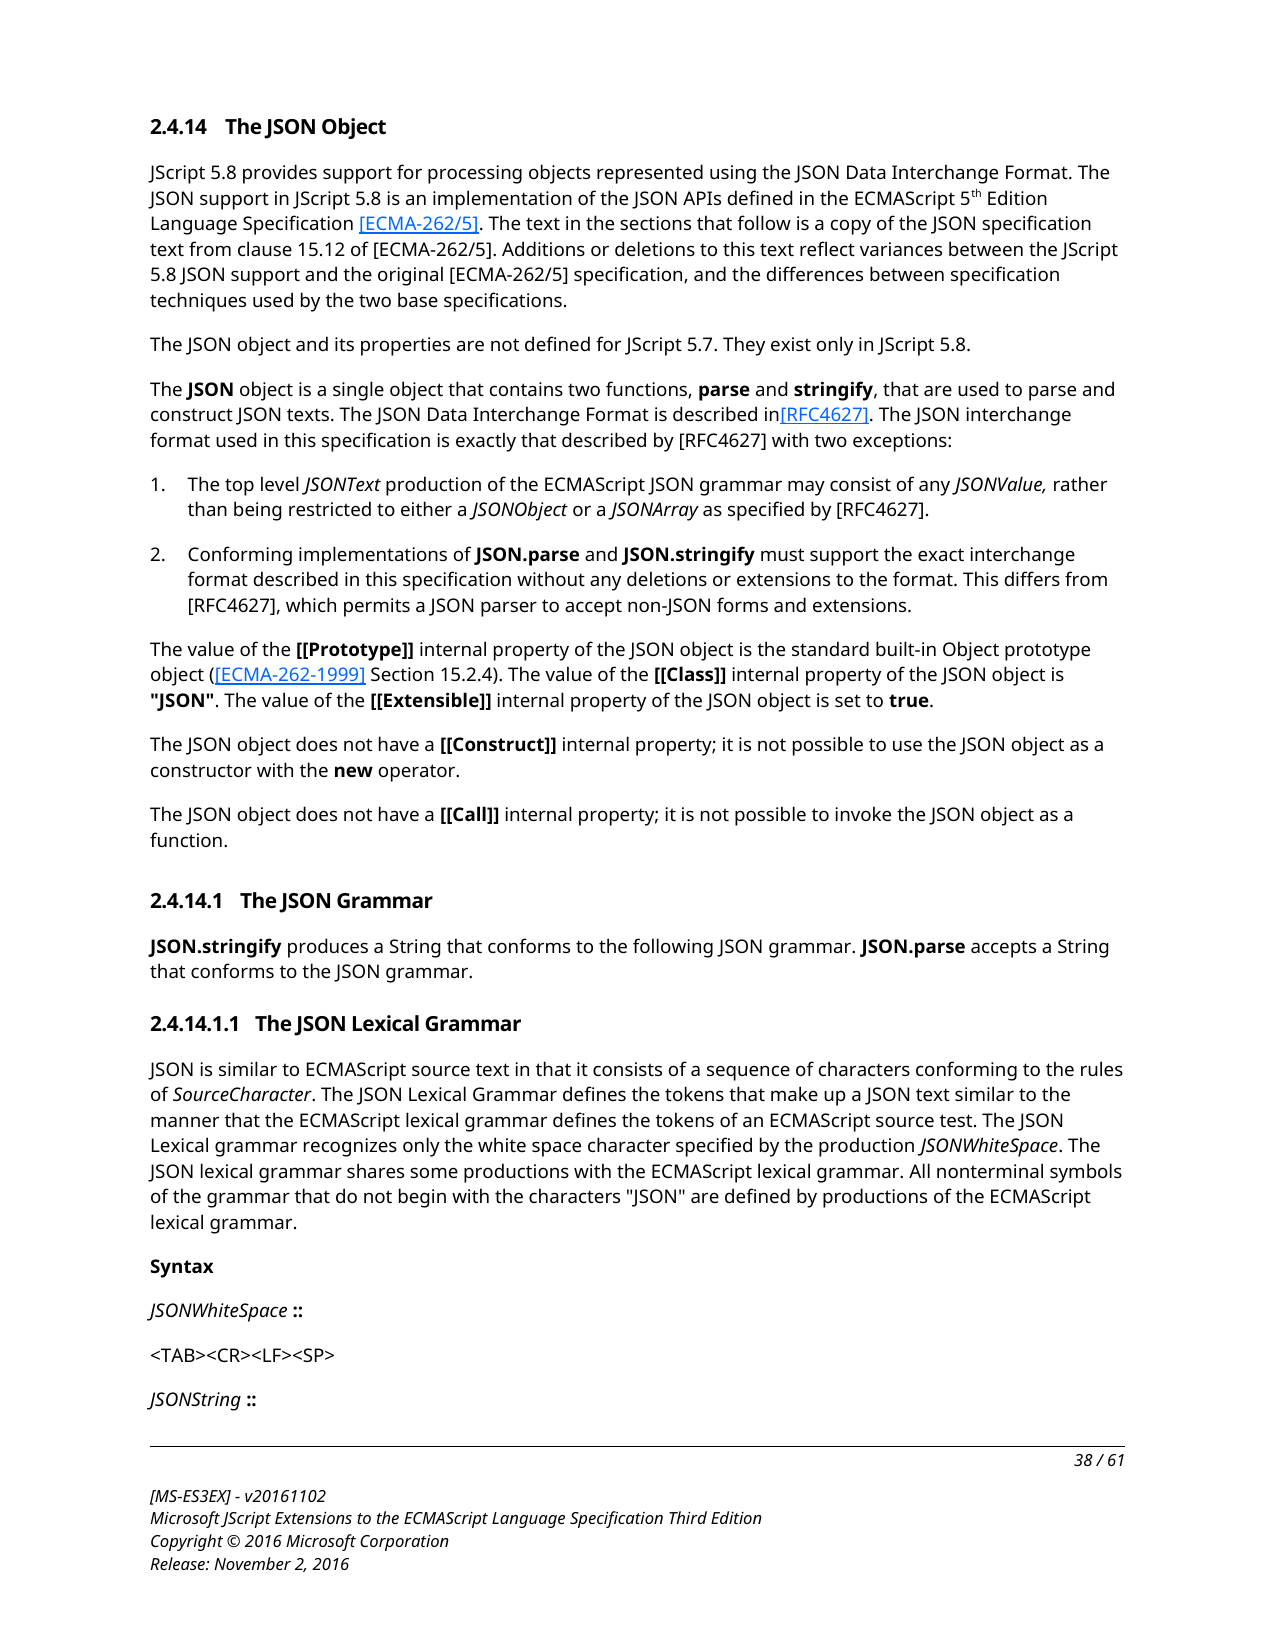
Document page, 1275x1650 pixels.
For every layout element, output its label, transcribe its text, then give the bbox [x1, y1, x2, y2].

text JSONString :: [150, 1386, 1125, 1412]
text The JSON object does not have a [[Call]] internal property; it is not possible to invoke the JSON object as a function. [150, 801, 1125, 852]
text The value of the [[Prototype]] internal property of the JSON object is the standard built-in Object prototype object ([ECMA-262-1999] Section 15.2.4). The value of the [[Class]] internal property of the JSON object is "JSON". The value of the [[Extensible]] internal property of the JSON object is set to true. [150, 636, 1125, 713]
text <TAB><CR><LF><SP> [150, 1342, 1125, 1368]
text Syntax [150, 1253, 1125, 1279]
subtitle The JSON Grammar [150, 886, 1125, 914]
text JSON is similar to ECMAScript source text in that it consists of a sequence of characters conforming to the rules of SourceCharacter. The JSON Lexical Grammar defines the tokens that make up a JSON text similar to the manner that the ECMAScript lexical grammar defines the tokens of an ECMAScript source test. The JSON Lexical grammar recognizes only the white space character specified by the production JSONWhiteSpace. The JSON lexical grammar shares some productions with the ECMAScript lexical grammar. All nonterminal symbols of the grammar that do not begin with the characters "JSON" are defined by productions of the ECMAScript lexical grammar. [150, 1056, 1125, 1235]
text The JSON object does not have a [[Construct]] internal property; it is not possible to use the JSON object as a constructor with the new operator. [150, 732, 1125, 783]
subtitle The JSON Lexical Grammar [150, 1009, 1125, 1037]
text The JSON object is a single object that contains two functions, parse and stringify, that are used to parse and construct JSON texts. The JSON Data Interchange Format is described in[RFC4627]. The JSON interchange format used in this specification is exactly that described by [RFC4627] with two exceptions: [150, 376, 1125, 452]
list The top level JSONText production of the ECMAScript JSON grammar may consist of any JSONValue, rather than being restricted to either a JSONObject or a JSONArray as specified by [RFC4627]. [150, 471, 1125, 522]
text JSON.stringify produces a String that conforms to the following JSON grammar. JSON.parse accepts a String that conforms to the JSON grammar. [150, 933, 1125, 984]
text JScript 5.8 provides support for processing objects represented using the JSON Data Interchange Format. The JSON support in JScript 5.8 is an implementation of the JSON APIs defined in the ECMAScript 5th Edition Language Specification [ECMA-262/5]. The text in the sections that follow is a copy of the JSON specification text from clause 15.12 of [ECMA-262/5]. Additions or deletions to this text reflect variances between the JScript 5.8 JSON support and the original [ECMA-262/5] specification, and the differences between specification techniques used by the two base specifications. [150, 160, 1125, 313]
text JSONWhiteSpace :: [150, 1298, 1125, 1323]
list Conforming implementations of JSON.parse and JSON.stringify must support the exact interchange format described in this specification without any deletions or extensions to the format. This differs from [RFC4627], which permits a JSON parser to accept non-JSON forms and extensions. [150, 541, 1125, 617]
text The JSON object and its properties are not defined for JScript 5.7. They exist only in JScript 5.8. [150, 332, 1125, 357]
subtitle The JSON Object [150, 112, 1125, 141]
